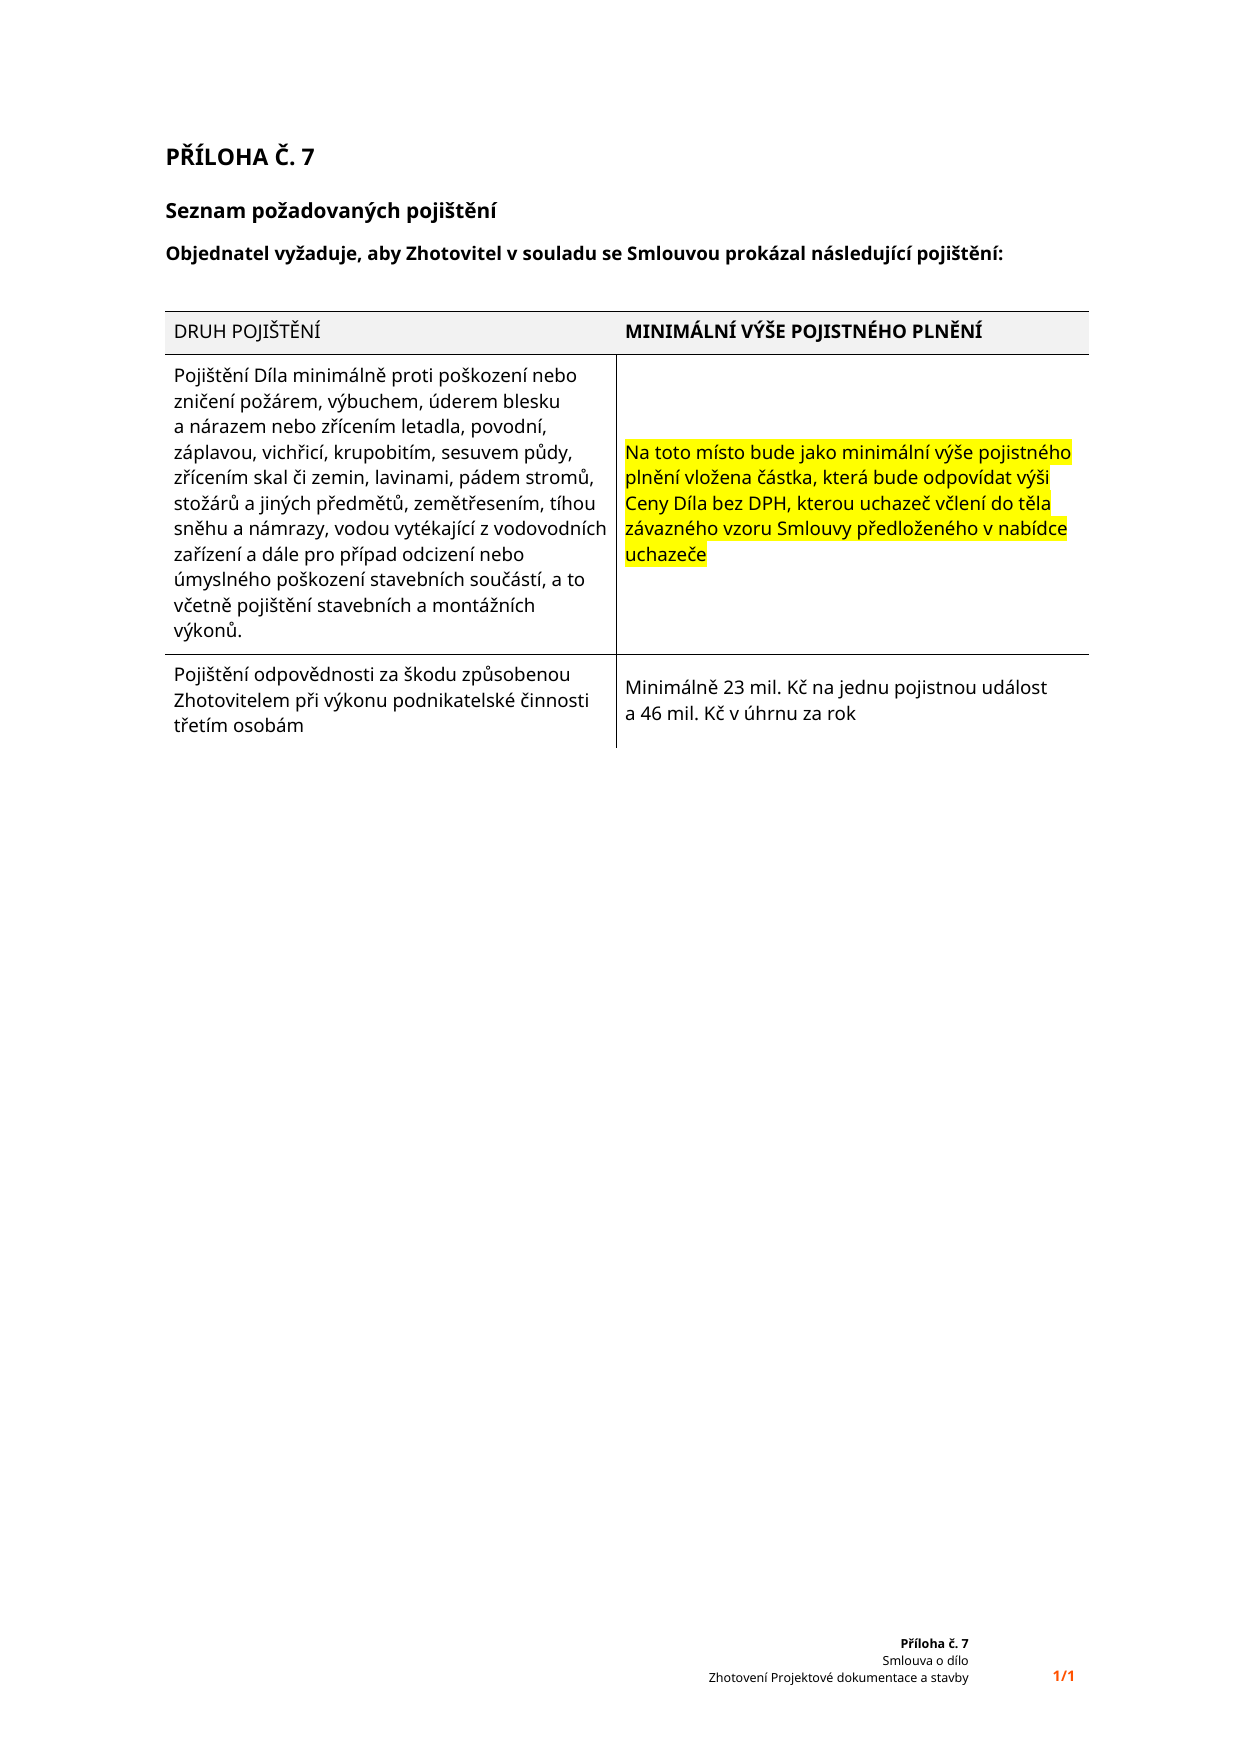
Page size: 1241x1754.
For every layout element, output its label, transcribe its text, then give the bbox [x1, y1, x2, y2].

table_cell Minimálně 23 mil. Kč na jednu pojistnou událost a 46 mil. Kč v úhrnu za rok [617, 655, 1089, 748]
table_header DRUH POJIŠTĚNÍ [165, 312, 617, 354]
table_cell Pojištění Díla minimálně proti poškození nebo zničení požárem, výbuchem, úderem blesku a nárazem nebo zřícením letadla, povodní, záplavou, vichřicí, krupobitím, sesuvem půdy, zřícením skal či zemin, lavinami, pádem stromů, stožárů a jiných předmětů, zemětřesením, tíhou sněhu a námrazy, vodou vytékající z vodovodních zařízení a dále pro případ odcizení nebo úmyslného poškození stavebních součástí, a to včetně pojištění stavebních a montážních výkonů. [165, 355, 616, 653]
text Objednatel vyžaduje, aby Zhotovitel v souladu se Smlouvou prokázal následující pojištění: [165, 240, 1075, 266]
table_cell Na toto místo bude jako minimální výše pojistného plnění vložena částka, která bude odpovídat výši Ceny Díla bez DPH, kterou uchazeč včlení do těla závazného vzoru Smlouvy předloženého v nabídce uchazeče [617, 355, 1089, 653]
text Příloha č. 7 [165, 141, 1075, 173]
table_header MINIMÁLNÍ VÝŠE POJISTNÉHO PLNĚNÍ [617, 312, 1089, 354]
table_cell Pojištění odpovědnosti za škodu způsobenou Zhotovitelem při výkonu podnikatelské činnosti třetím osobám [165, 655, 616, 748]
text Seznam požadovaných pojištění [165, 197, 1075, 225]
